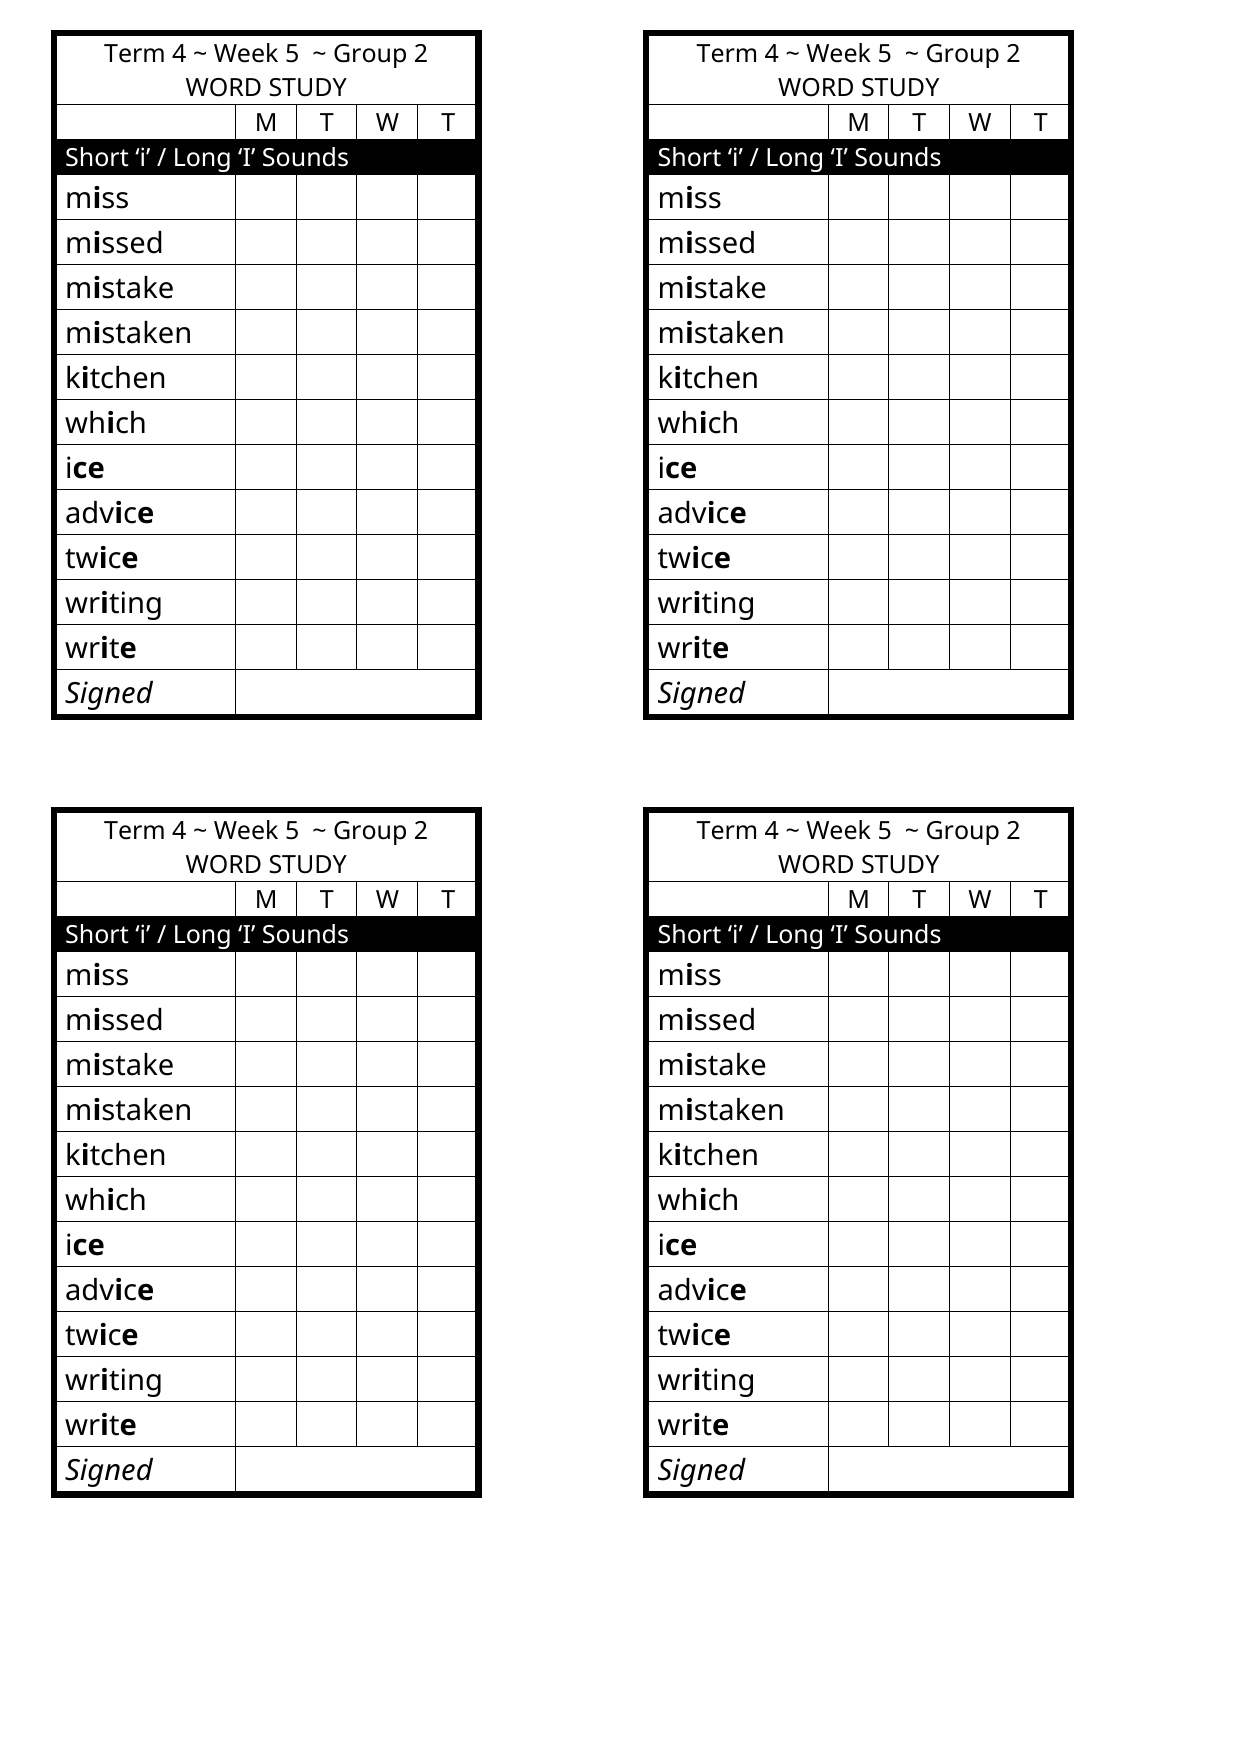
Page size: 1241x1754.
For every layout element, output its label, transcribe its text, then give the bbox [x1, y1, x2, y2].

table_cell [418, 1312, 475, 1356]
table_cell [1011, 1402, 1068, 1446]
table_cell [297, 1132, 356, 1176]
table_cell [1011, 1087, 1068, 1131]
table_cell [829, 1447, 1068, 1491]
table_cell [236, 1087, 296, 1131]
table_cell [950, 1402, 1010, 1446]
table_cell [829, 1357, 888, 1401]
table_cell [1011, 400, 1068, 444]
table_cell [889, 952, 949, 996]
table_header Term 4 ~ Week 5 ~ Group 2 WORD STUDY [57, 36, 475, 104]
table_cell [889, 997, 949, 1041]
table_cell [357, 445, 417, 489]
table_cell [418, 1402, 475, 1446]
table_cell [829, 445, 888, 489]
table_cell [829, 1222, 888, 1266]
table_cell ice [57, 445, 235, 489]
table_cell T [889, 882, 949, 916]
table_cell miss [57, 952, 235, 996]
table_cell miss [649, 175, 828, 219]
table_cell [418, 1267, 475, 1311]
table_cell [950, 1177, 1010, 1221]
table_cell [357, 400, 417, 444]
table_cell [950, 1267, 1010, 1311]
table_cell [418, 1177, 475, 1221]
table_cell [357, 625, 417, 669]
table_cell [357, 1267, 417, 1311]
table_cell [829, 490, 888, 534]
table_cell [1011, 1267, 1068, 1311]
table_cell which [649, 400, 828, 444]
table_cell [950, 265, 1010, 309]
table_cell [297, 1357, 356, 1401]
table_cell [418, 175, 475, 219]
table_cell [1011, 490, 1068, 534]
table_cell [1011, 1312, 1068, 1356]
table_cell [297, 625, 356, 669]
table_cell [950, 1087, 1010, 1131]
table_cell kitchen [57, 355, 235, 399]
table_cell [297, 1267, 356, 1311]
table_cell [950, 580, 1010, 624]
table_cell twice [57, 1312, 235, 1356]
table_cell Signed [57, 670, 235, 714]
table_cell [829, 1087, 888, 1131]
table_cell write [57, 625, 235, 669]
table_cell [236, 1267, 296, 1311]
table_cell [236, 1312, 296, 1356]
table_cell [297, 1402, 356, 1446]
table_cell mistaken [57, 1087, 235, 1131]
table_cell which [57, 400, 235, 444]
table_cell [950, 1132, 1010, 1176]
table_cell W [357, 882, 417, 916]
table_cell mistaken [649, 1087, 828, 1131]
table_cell [1011, 140, 1068, 174]
table_cell [1011, 445, 1068, 489]
table_cell M [829, 882, 888, 916]
table_cell ice [57, 1222, 235, 1266]
table_cell [829, 1402, 888, 1446]
table_cell miss [649, 952, 828, 996]
table_cell [297, 175, 356, 219]
table_cell [889, 1402, 949, 1446]
table_cell Short ‘i’ / Long ‘I’ Sounds [57, 140, 417, 174]
table_cell [236, 265, 296, 309]
table_cell writing [649, 1357, 828, 1401]
table_cell [418, 265, 475, 309]
table_cell [357, 952, 417, 996]
table_cell mistaken [649, 310, 828, 354]
table_cell [418, 140, 475, 174]
table_cell [236, 220, 296, 264]
table_cell [236, 1132, 296, 1176]
table_cell [1011, 952, 1068, 996]
table_cell [297, 265, 356, 309]
table_cell [889, 175, 949, 219]
table_cell [418, 952, 475, 996]
table_cell [357, 580, 417, 624]
table_cell [889, 1357, 949, 1401]
table_cell [889, 535, 949, 579]
table_cell [357, 1087, 417, 1131]
table_cell [950, 997, 1010, 1041]
table_cell [418, 400, 475, 444]
table_cell [57, 882, 235, 916]
table_cell twice [649, 1312, 828, 1356]
table_cell missed [57, 220, 235, 264]
table_cell [418, 355, 475, 399]
table_cell [418, 1132, 475, 1176]
table_cell [829, 355, 888, 399]
table_cell [950, 355, 1010, 399]
table_cell [236, 670, 475, 714]
table_cell [297, 997, 356, 1041]
table_cell [357, 1312, 417, 1356]
table_cell [950, 1042, 1010, 1086]
table_cell [950, 535, 1010, 579]
table_cell [889, 490, 949, 534]
table_cell [418, 1222, 475, 1266]
table_cell [297, 535, 356, 579]
table_cell [950, 220, 1010, 264]
table_cell [1011, 580, 1068, 624]
table_cell [297, 445, 356, 489]
table_cell T [889, 105, 949, 139]
table_cell [889, 1087, 949, 1131]
table_cell [829, 1177, 888, 1221]
table_cell [1011, 175, 1068, 219]
table_cell [1011, 917, 1068, 951]
table_cell W [950, 882, 1010, 916]
table_cell [236, 952, 296, 996]
table_cell [297, 1222, 356, 1266]
table_cell [236, 580, 296, 624]
table_cell miss [57, 175, 235, 219]
table_cell [357, 175, 417, 219]
table_cell [950, 1357, 1010, 1401]
table_cell [418, 445, 475, 489]
table_cell write [57, 1402, 235, 1446]
table_header Term 4 ~ Week 5 ~ Group 2 WORD STUDY [649, 813, 1068, 881]
table_cell [357, 1222, 417, 1266]
table_cell Short ‘i’ / Long ‘I’ Sounds [649, 917, 1010, 951]
table_cell [829, 580, 888, 624]
table_cell [297, 220, 356, 264]
table_cell [889, 1312, 949, 1356]
table_cell which [649, 1177, 828, 1221]
table_cell [889, 580, 949, 624]
table_cell [297, 355, 356, 399]
table_cell [829, 1312, 888, 1356]
table_cell [1011, 1177, 1068, 1221]
table_cell [357, 1132, 417, 1176]
table_header Term 4 ~ Week 5 ~ Group 2 WORD STUDY [649, 36, 1068, 104]
table_cell writing [57, 1357, 235, 1401]
table_cell [889, 445, 949, 489]
table_cell [418, 1357, 475, 1401]
table_cell [829, 625, 888, 669]
table_cell [357, 535, 417, 579]
table_cell [236, 400, 296, 444]
table_cell [1011, 997, 1068, 1041]
table_cell [357, 220, 417, 264]
table_cell [236, 1042, 296, 1086]
table_cell [1011, 625, 1068, 669]
table_cell [889, 310, 949, 354]
table_cell advice [649, 490, 828, 534]
table_cell [649, 105, 828, 139]
table_cell write [649, 625, 828, 669]
table_cell mistaken [57, 310, 235, 354]
table_cell twice [57, 535, 235, 579]
table_cell [236, 490, 296, 534]
table_cell missed [649, 220, 828, 264]
table_cell M [829, 105, 888, 139]
table_cell [418, 1042, 475, 1086]
table_cell T [418, 882, 475, 916]
table_cell [1011, 220, 1068, 264]
table_cell [950, 1222, 1010, 1266]
table_cell [889, 1177, 949, 1221]
table_cell [950, 490, 1010, 534]
table_cell T [1011, 882, 1068, 916]
table_cell which [57, 1177, 235, 1221]
table_cell [297, 400, 356, 444]
table_cell missed [649, 997, 828, 1041]
table_cell advice [57, 1267, 235, 1311]
table_cell [889, 355, 949, 399]
table_cell [357, 355, 417, 399]
table_cell [57, 105, 235, 139]
table_cell [1011, 1357, 1068, 1401]
table_cell missed [57, 997, 235, 1041]
table_cell [829, 1132, 888, 1176]
table_cell [418, 310, 475, 354]
table_cell [418, 220, 475, 264]
table_cell [236, 1222, 296, 1266]
table_cell [889, 220, 949, 264]
table_cell T [297, 105, 356, 139]
table_cell [418, 580, 475, 624]
table_cell [297, 1042, 356, 1086]
table_cell [418, 535, 475, 579]
table_cell M [236, 882, 296, 916]
table_cell [357, 1357, 417, 1401]
table_cell [829, 175, 888, 219]
table_cell [829, 535, 888, 579]
table_cell mistake [57, 1042, 235, 1086]
table_cell [1011, 355, 1068, 399]
table_cell advice [649, 1267, 828, 1311]
table_cell [357, 997, 417, 1041]
table_cell Signed [649, 670, 828, 714]
table_cell [889, 265, 949, 309]
table_cell [829, 952, 888, 996]
table_cell mistake [57, 265, 235, 309]
table_cell [889, 1267, 949, 1311]
table_cell W [357, 105, 417, 139]
table_cell [829, 310, 888, 354]
table_cell [950, 625, 1010, 669]
table_cell [418, 917, 475, 951]
table_cell [829, 670, 1068, 714]
table_cell ice [649, 1222, 828, 1266]
table_cell [297, 1312, 356, 1356]
table_cell [357, 1402, 417, 1446]
table_cell [236, 355, 296, 399]
table_cell writing [57, 580, 235, 624]
table_cell writing [649, 580, 828, 624]
table_cell [1011, 1042, 1068, 1086]
table_cell [357, 1177, 417, 1221]
table_cell [236, 997, 296, 1041]
table_cell [418, 490, 475, 534]
table_cell [297, 1177, 356, 1221]
table_cell [1011, 1222, 1068, 1266]
table_cell [418, 625, 475, 669]
table_cell kitchen [57, 1132, 235, 1176]
table_cell [950, 445, 1010, 489]
table_cell T [1011, 105, 1068, 139]
table_cell [829, 997, 888, 1041]
table_cell [357, 1042, 417, 1086]
table_cell [236, 1402, 296, 1446]
table_cell [889, 1042, 949, 1086]
table_cell [236, 1357, 296, 1401]
table_cell [950, 175, 1010, 219]
table_cell [1011, 1132, 1068, 1176]
table_cell [357, 310, 417, 354]
table_cell write [649, 1402, 828, 1446]
table_cell [829, 400, 888, 444]
table_cell [236, 1177, 296, 1221]
table_cell M [236, 105, 296, 139]
table_cell [418, 1087, 475, 1131]
table_cell [829, 265, 888, 309]
table_cell [950, 400, 1010, 444]
table_cell [889, 625, 949, 669]
table_cell [950, 310, 1010, 354]
table_cell [950, 1312, 1010, 1356]
table_cell Signed [57, 1447, 235, 1491]
table_cell mistake [649, 265, 828, 309]
table_cell [649, 882, 828, 916]
table_cell [357, 490, 417, 534]
table_cell Signed [649, 1447, 828, 1491]
table_cell Short ‘i’ / Long ‘I’ Sounds [649, 140, 1010, 174]
table_cell T [418, 105, 475, 139]
table_cell [1011, 265, 1068, 309]
table_cell Short ‘i’ / Long ‘I’ Sounds [57, 917, 417, 951]
table_header Term 4 ~ Week 5 ~ Group 2 WORD STUDY [57, 813, 475, 881]
table_cell [889, 400, 949, 444]
table_cell [829, 1267, 888, 1311]
table_cell [950, 952, 1010, 996]
table_cell T [297, 882, 356, 916]
table_cell [236, 445, 296, 489]
table_cell kitchen [649, 1132, 828, 1176]
table_cell [418, 997, 475, 1041]
table_cell [236, 310, 296, 354]
table_cell [297, 490, 356, 534]
table_cell [357, 265, 417, 309]
table_cell [236, 625, 296, 669]
table_cell [297, 580, 356, 624]
table_cell [236, 535, 296, 579]
table_cell kitchen [649, 355, 828, 399]
table_cell [1011, 310, 1068, 354]
table_cell ice [649, 445, 828, 489]
table_cell [829, 1042, 888, 1086]
table_cell [889, 1222, 949, 1266]
table_cell [297, 952, 356, 996]
table_cell twice [649, 535, 828, 579]
table_cell W [950, 105, 1010, 139]
table_cell [889, 1132, 949, 1176]
table_cell [297, 1087, 356, 1131]
table_cell [829, 220, 888, 264]
table_cell [236, 175, 296, 219]
table_cell [236, 1447, 475, 1491]
table_cell [1011, 535, 1068, 579]
table_cell mistake [649, 1042, 828, 1086]
table_cell advice [57, 490, 235, 534]
table_cell [297, 310, 356, 354]
